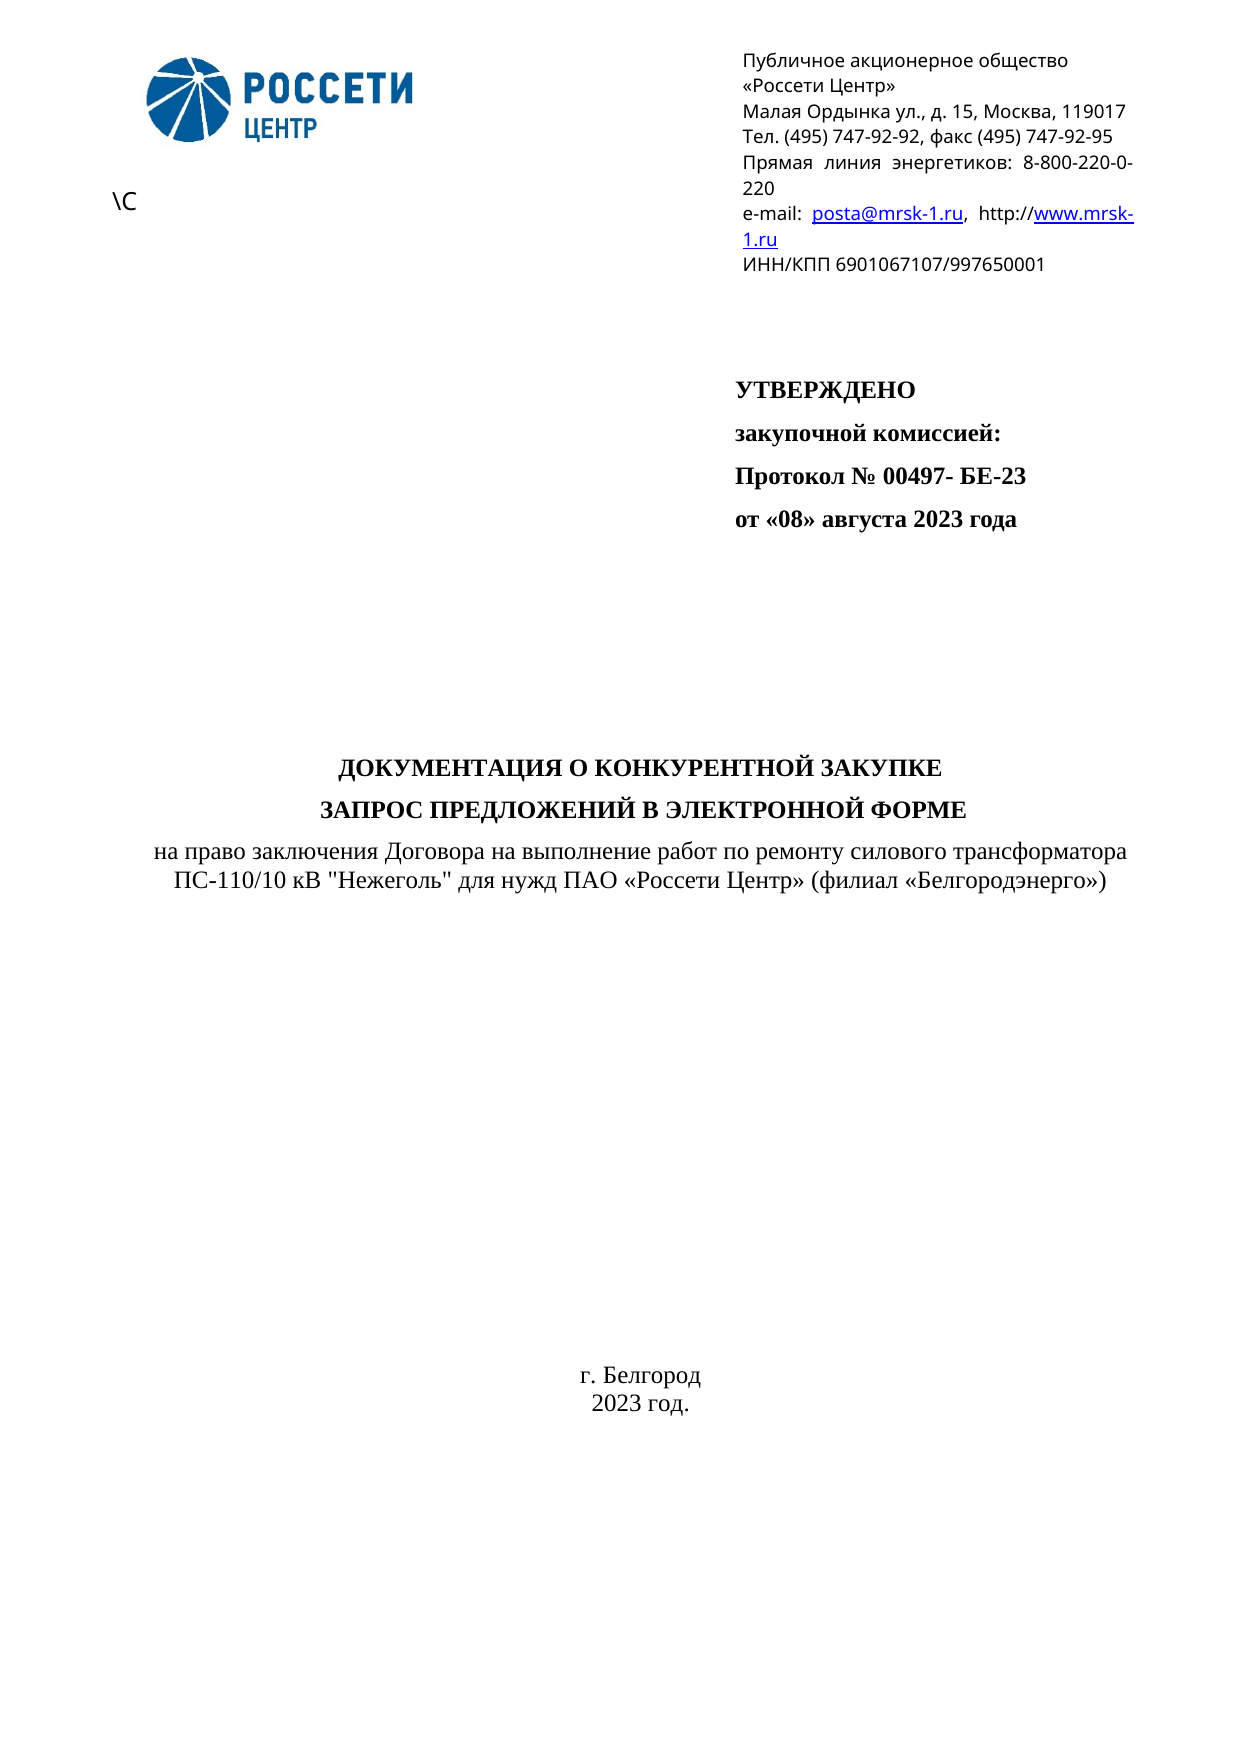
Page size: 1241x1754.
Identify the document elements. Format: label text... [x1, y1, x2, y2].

table_header \С [141, 47, 731, 283]
text ДОКУМЕНТАЦИЯ О КОНКУРЕНТНОЙ ЗАКУПКЕ [129, 753, 1151, 782]
text на право заключения Договора на выполнение работ по ремонту силового трансформатора ПС-110/10 кВ "Нежеголь" для нужд ПАО «Россети Центр» (филиал «Белгородэнерго») [129, 836, 1151, 893]
text г. Белгород 2023 год. [129, 1360, 1151, 1417]
text закупочной комиссией: [735, 418, 1151, 447]
text УТВЕРЖДЕНО [735, 375, 1151, 403]
text Протокол № 00497- БЕ-23 [735, 461, 1151, 490]
text от «08» августа 2023 года [735, 504, 1151, 533]
text ЗАПРОС ПРЕДЛОЖЕНИЙ В ЭЛЕКТРОННОЙ ФОРМЕ [129, 795, 1151, 823]
table_header Публичное акционерное общество «Россети Центр» Малая Ордынка ул., д. 15, Москва, 119017 Тел. (495) 747-92-92, факс (495) 747-92-95 Прямая линия энергетиков: 8-800-220-0-220 e-mail: posta@mrsk-1.ru, http://www.mrsk-1.ru ИНН/КПП 6901067107/997650001 [731, 47, 1145, 283]
